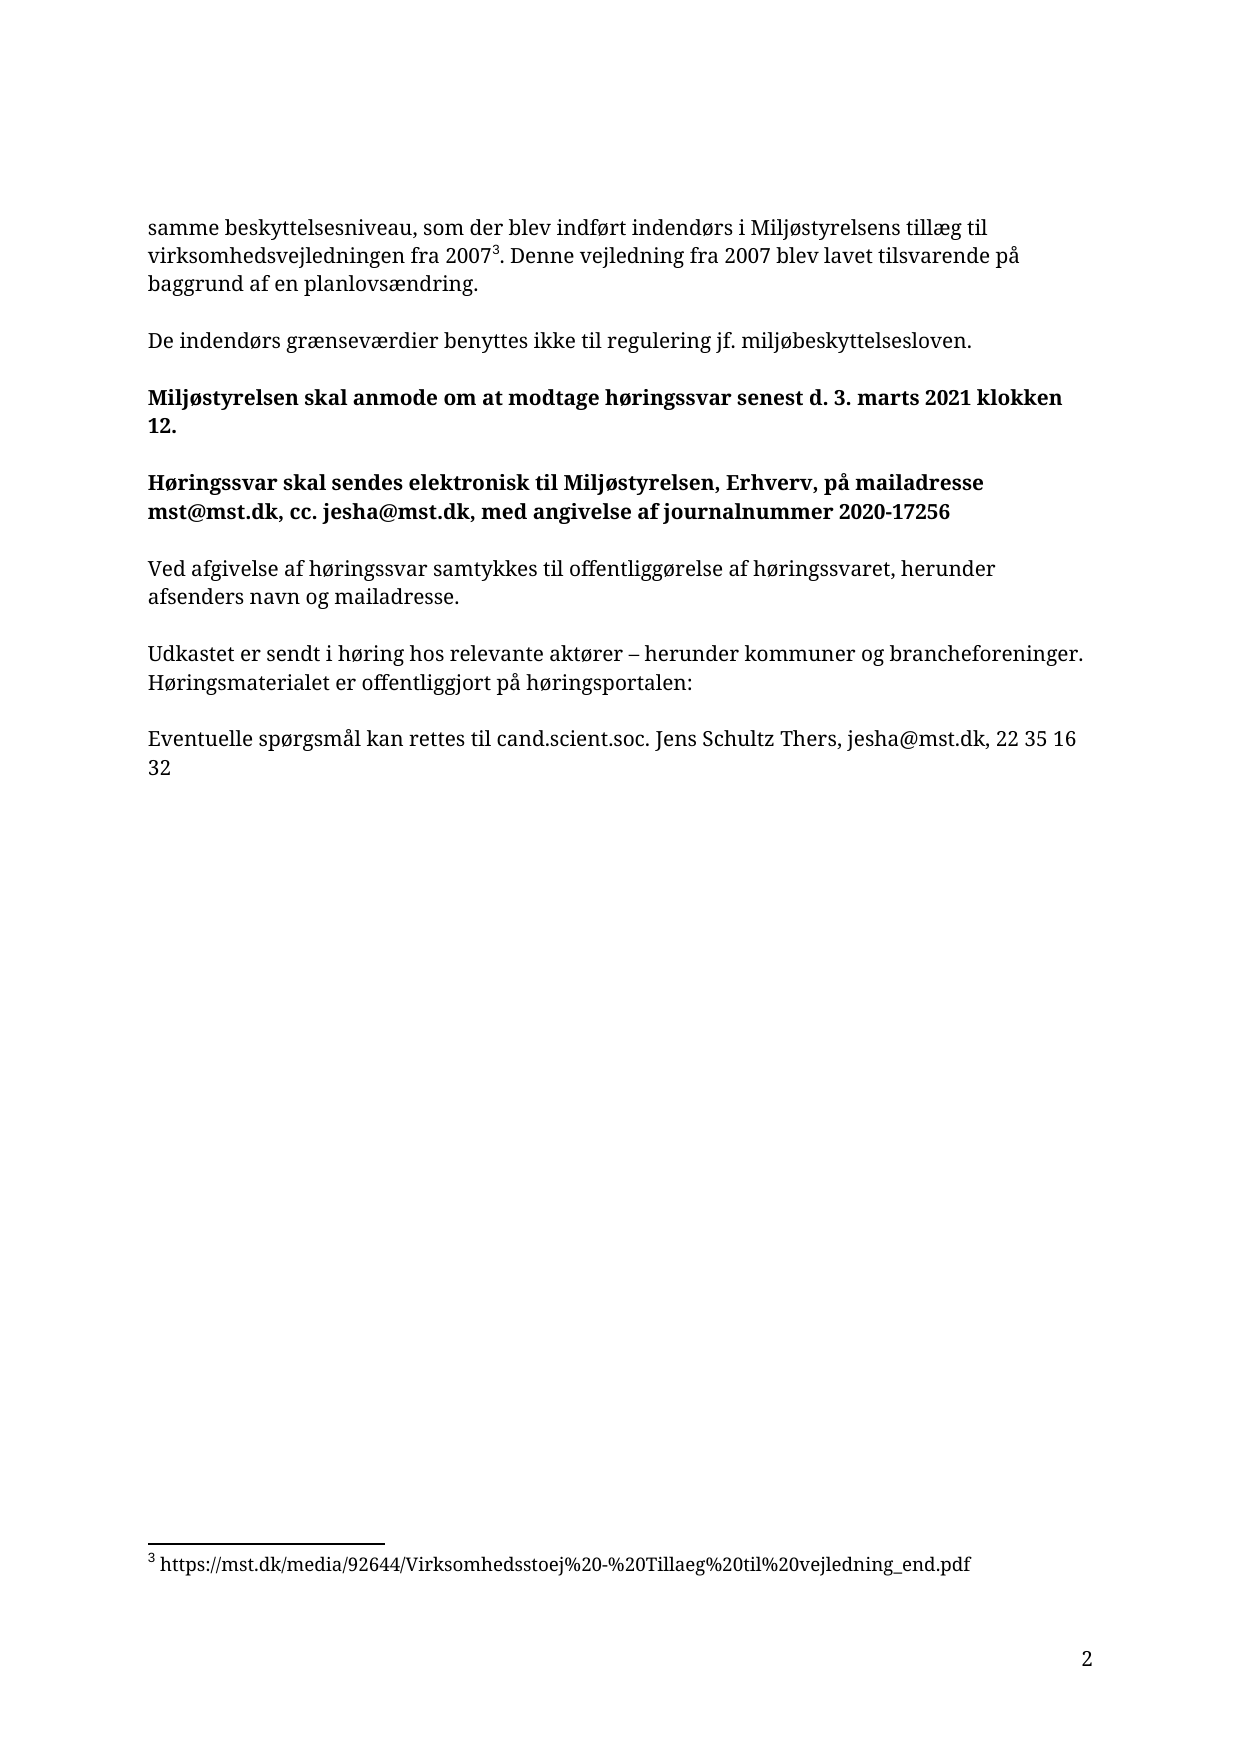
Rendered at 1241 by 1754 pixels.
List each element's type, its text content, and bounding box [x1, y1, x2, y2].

text Udkastet er sendt i høring hos relevante aktører – herunder kommuner og brancheforeninger. Høringsmaterialet er offentliggjort på høringsportalen: [148, 639, 1092, 696]
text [148, 213, 1092, 298]
text Miljøstyrelsen skal anmode om at modtage høringssvar senest d. 3. marts 2021 klokken 12. [148, 383, 1092, 440]
text Eventuelle spørgsmål kan rettes til cand.scient.soc. Jens Schultz Thers, jesha@mst.dk, 22 35 16 32 [148, 724, 1092, 781]
text Ved afgivelse af høringssvar samtykkes til offentliggørelse af høringssvaret, herunder afsenders navn og mailadresse. [148, 554, 1092, 611]
text De indendørs grænseværdier benyttes ikke til regulering jf. miljøbeskyttelsesloven. [148, 326, 1092, 355]
text Høringssvar skal sendes elektronisk til Miljøstyrelsen, Erhverv, på mailadresse mst@mst.dk, cc. jesha@mst.dk, med angivelse af journalnummer 2020-17256 [148, 468, 1092, 525]
